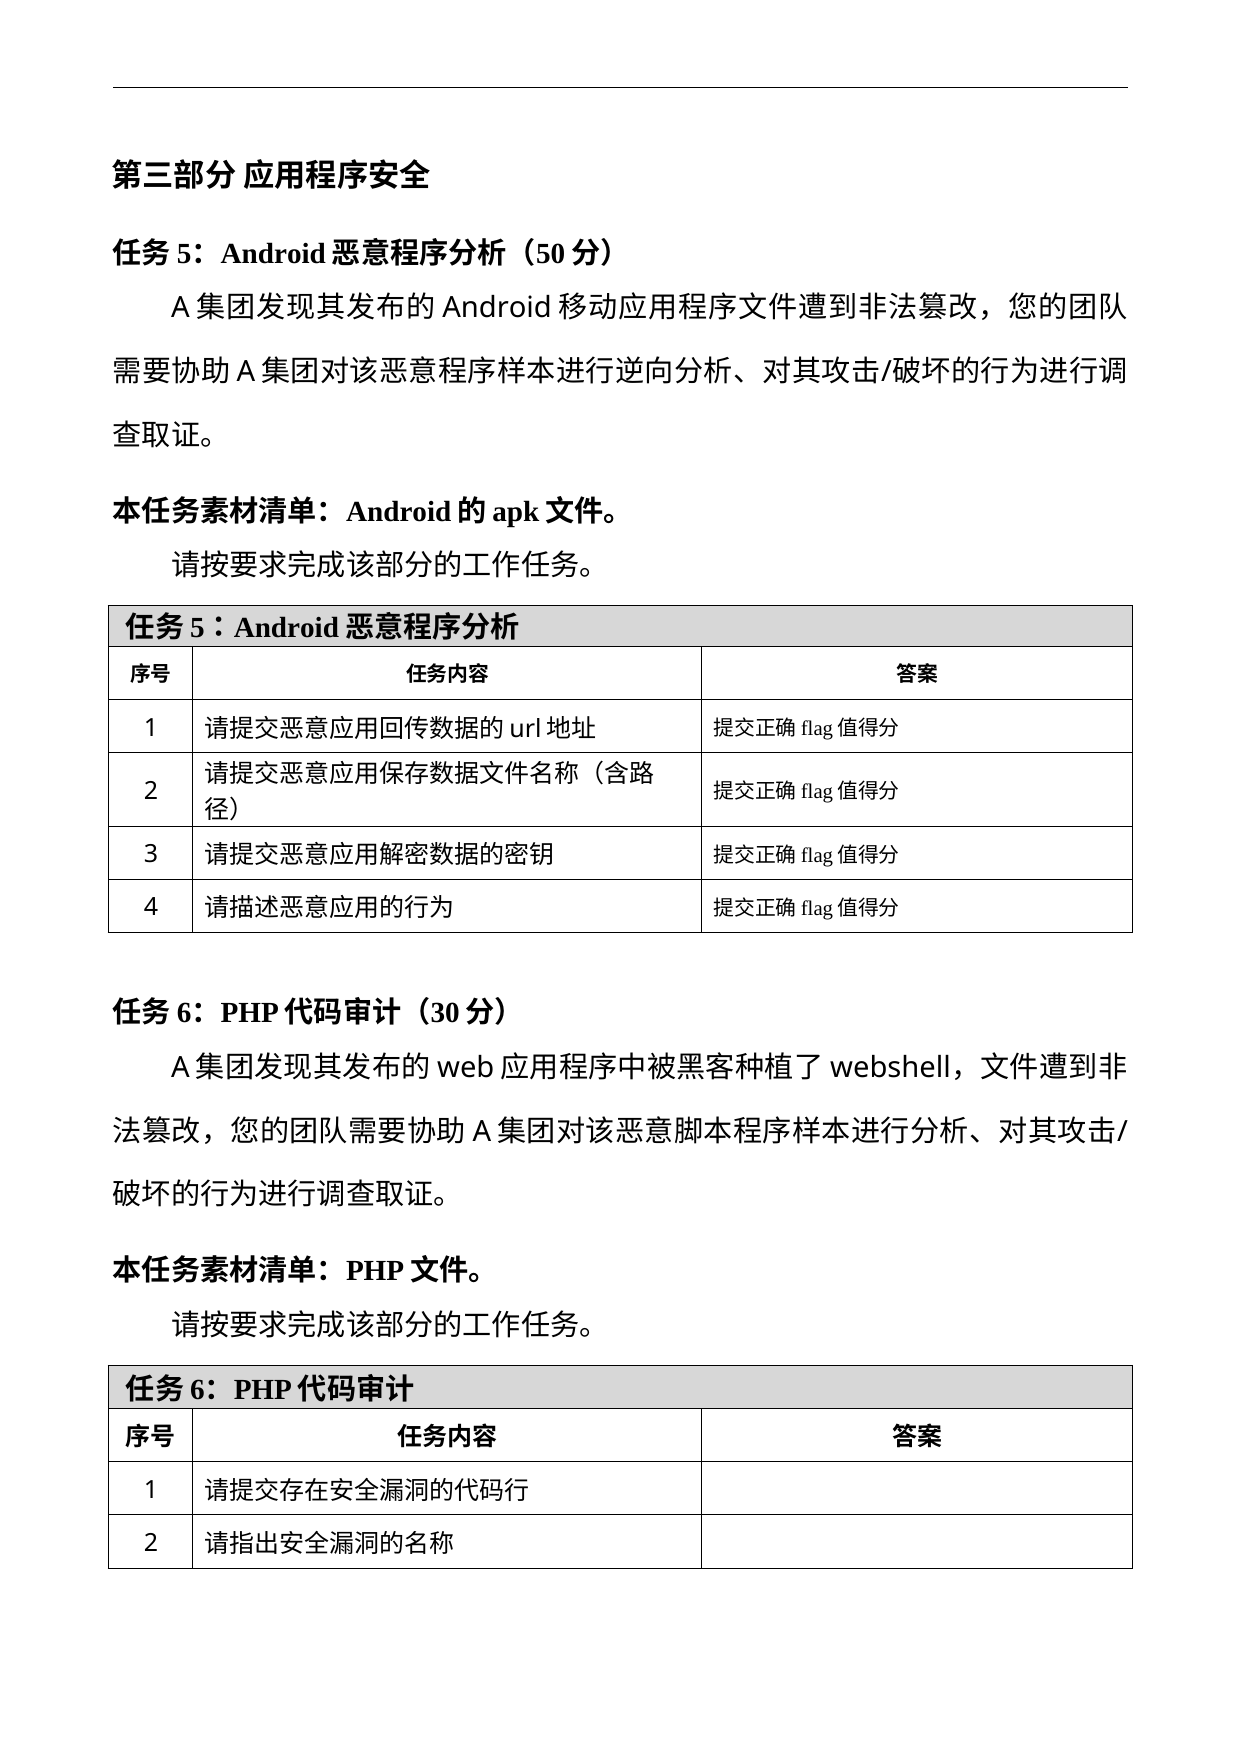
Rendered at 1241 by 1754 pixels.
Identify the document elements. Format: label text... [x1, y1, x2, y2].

subtitle 本任务素材清单：PHP文件。 [112, 1247, 1128, 1289]
text 请按要求完成该部分的工作任务。 [112, 1301, 1128, 1344]
table_cell 序号 [109, 1409, 192, 1461]
text 请按要求完成该部分的工作任务。 [112, 542, 1128, 584]
text A集团发现其发布的web应用程序中被黑客种植了webshell，文件遭到非法篡改，您的团队需要协助A集团对该恶意脚本程序样本进行分析、对其攻击/破坏的行为进行调查取证。 [112, 1043, 1128, 1213]
table_cell 请指出安全漏洞的名称 [193, 1515, 701, 1567]
subtitle 任务6：PHP代码审计（30分） [112, 989, 1128, 1031]
table_cell 4 [109, 880, 192, 932]
table_cell 提交正确flag值得分 [702, 880, 1132, 932]
text A集团发现其发布的Android移动应用程序文件遭到非法篡改，您的团队需要协助A集团对该恶意程序样本进行逆向分析、对其攻击/破坏的行为进行调查取证。 [112, 284, 1128, 453]
table_cell 请提交恶意应用保存数据文件名称（含路径） [193, 753, 701, 826]
table_cell 提交正确flag值得分 [702, 827, 1132, 879]
table_cell [702, 1515, 1132, 1567]
table_cell 请提交存在安全漏洞的代码行 [193, 1462, 701, 1514]
table_cell 任务内容 [193, 1409, 701, 1461]
table_cell 1 [109, 700, 192, 752]
table_cell 2 [109, 753, 192, 826]
table_cell 1 [109, 1462, 192, 1514]
table_header 任务5：Android恶意程序分析 [109, 606, 1132, 646]
table_cell 答案 [702, 647, 1132, 699]
subtitle 任务5：Android恶意程序分析（50分） [112, 229, 1128, 272]
table_header 任务6：PHP代码审计 [109, 1366, 1132, 1408]
table_cell 请描述恶意应用的行为 [193, 880, 701, 932]
subtitle 本任务素材清单：Android的apk文件。 [112, 487, 1128, 529]
table_cell 任务内容 [193, 647, 701, 699]
table_cell 请提交恶意应用解密数据的密钥 [193, 827, 701, 879]
subtitle 第三部分 应用程序安全 [111, 150, 1128, 195]
table_cell 2 [109, 1515, 192, 1567]
table_cell 提交正确flag值得分 [702, 700, 1132, 752]
table_cell 序号 [109, 647, 192, 699]
table_cell [702, 1462, 1132, 1514]
table_cell 答案 [702, 1409, 1132, 1461]
table_cell 提交正确flag值得分 [702, 753, 1132, 826]
table_cell 3 [109, 827, 192, 879]
table_cell 请提交恶意应用回传数据的url地址 [193, 700, 701, 752]
